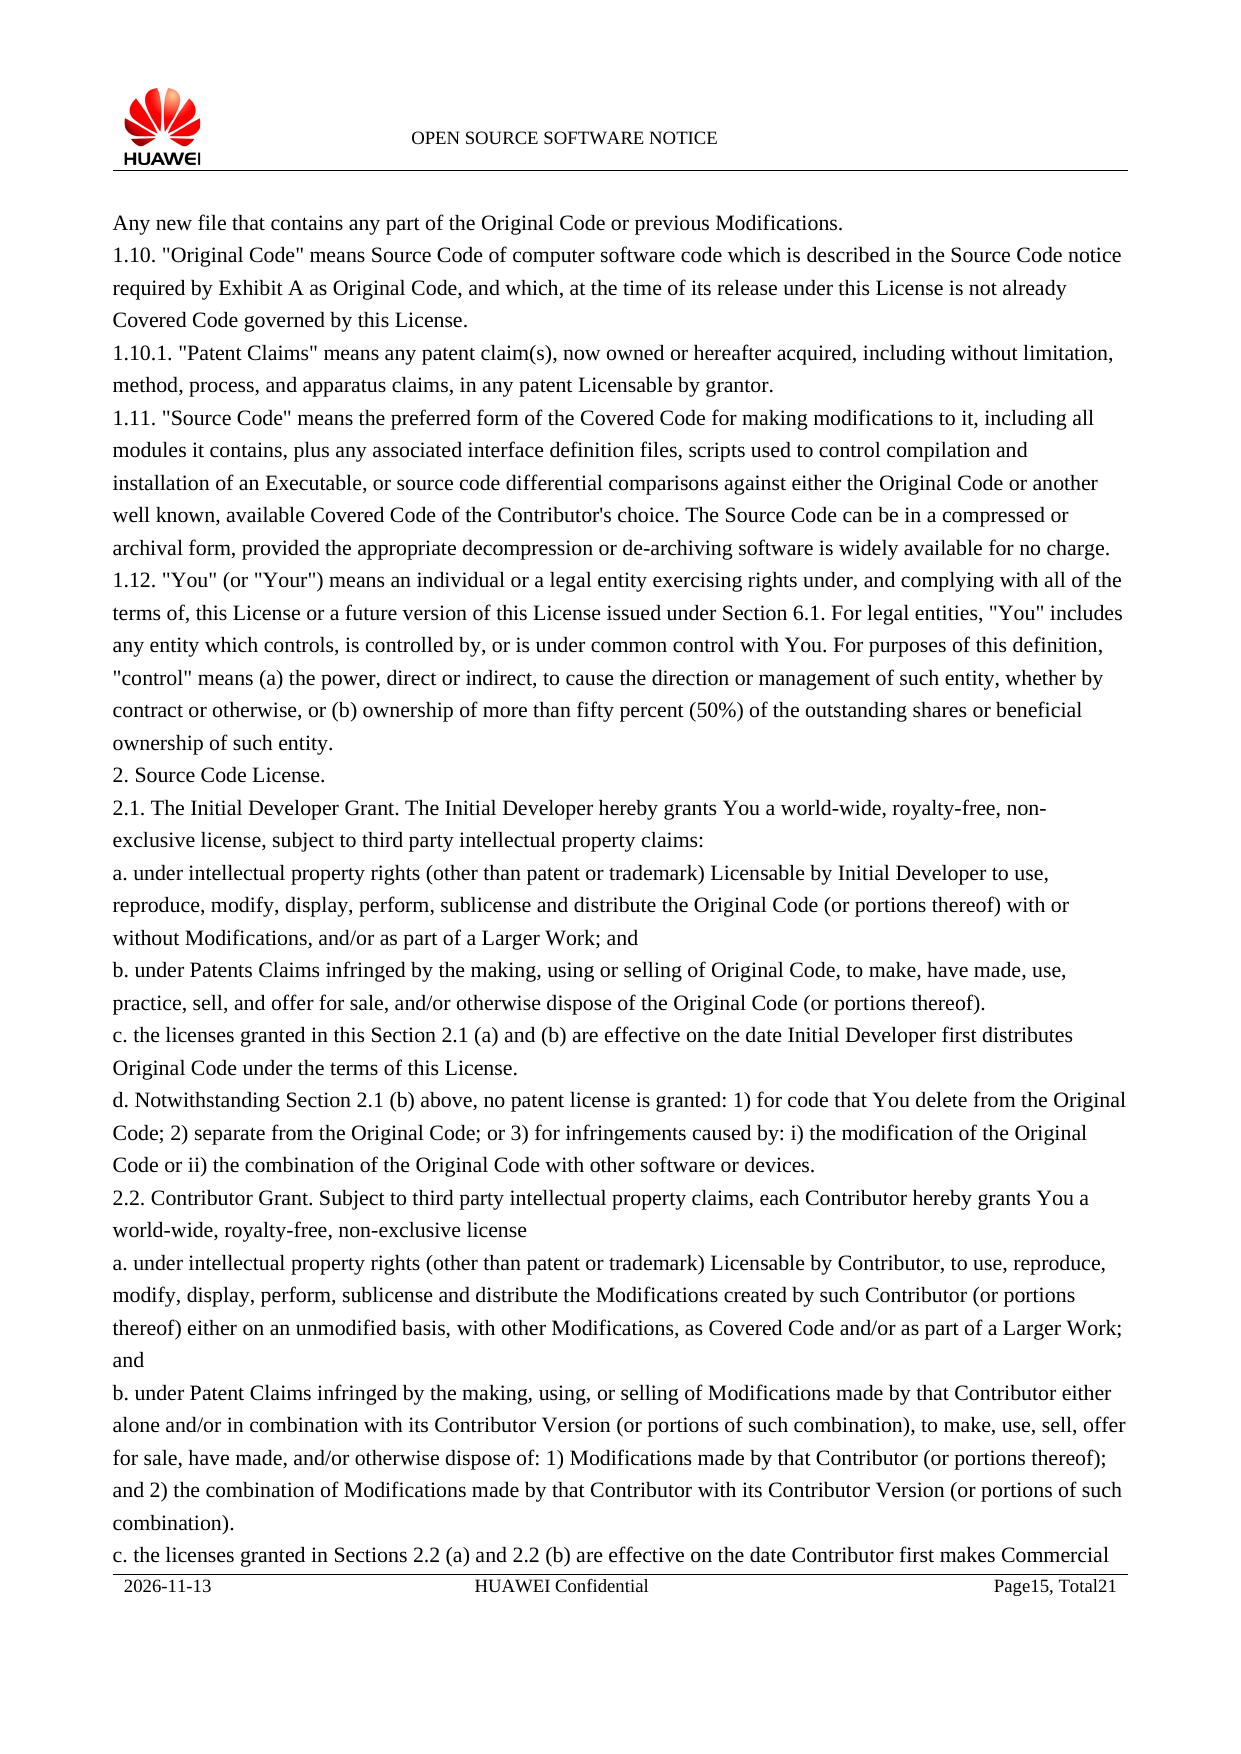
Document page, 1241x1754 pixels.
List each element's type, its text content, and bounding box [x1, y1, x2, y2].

picture [124, 88, 201, 165]
